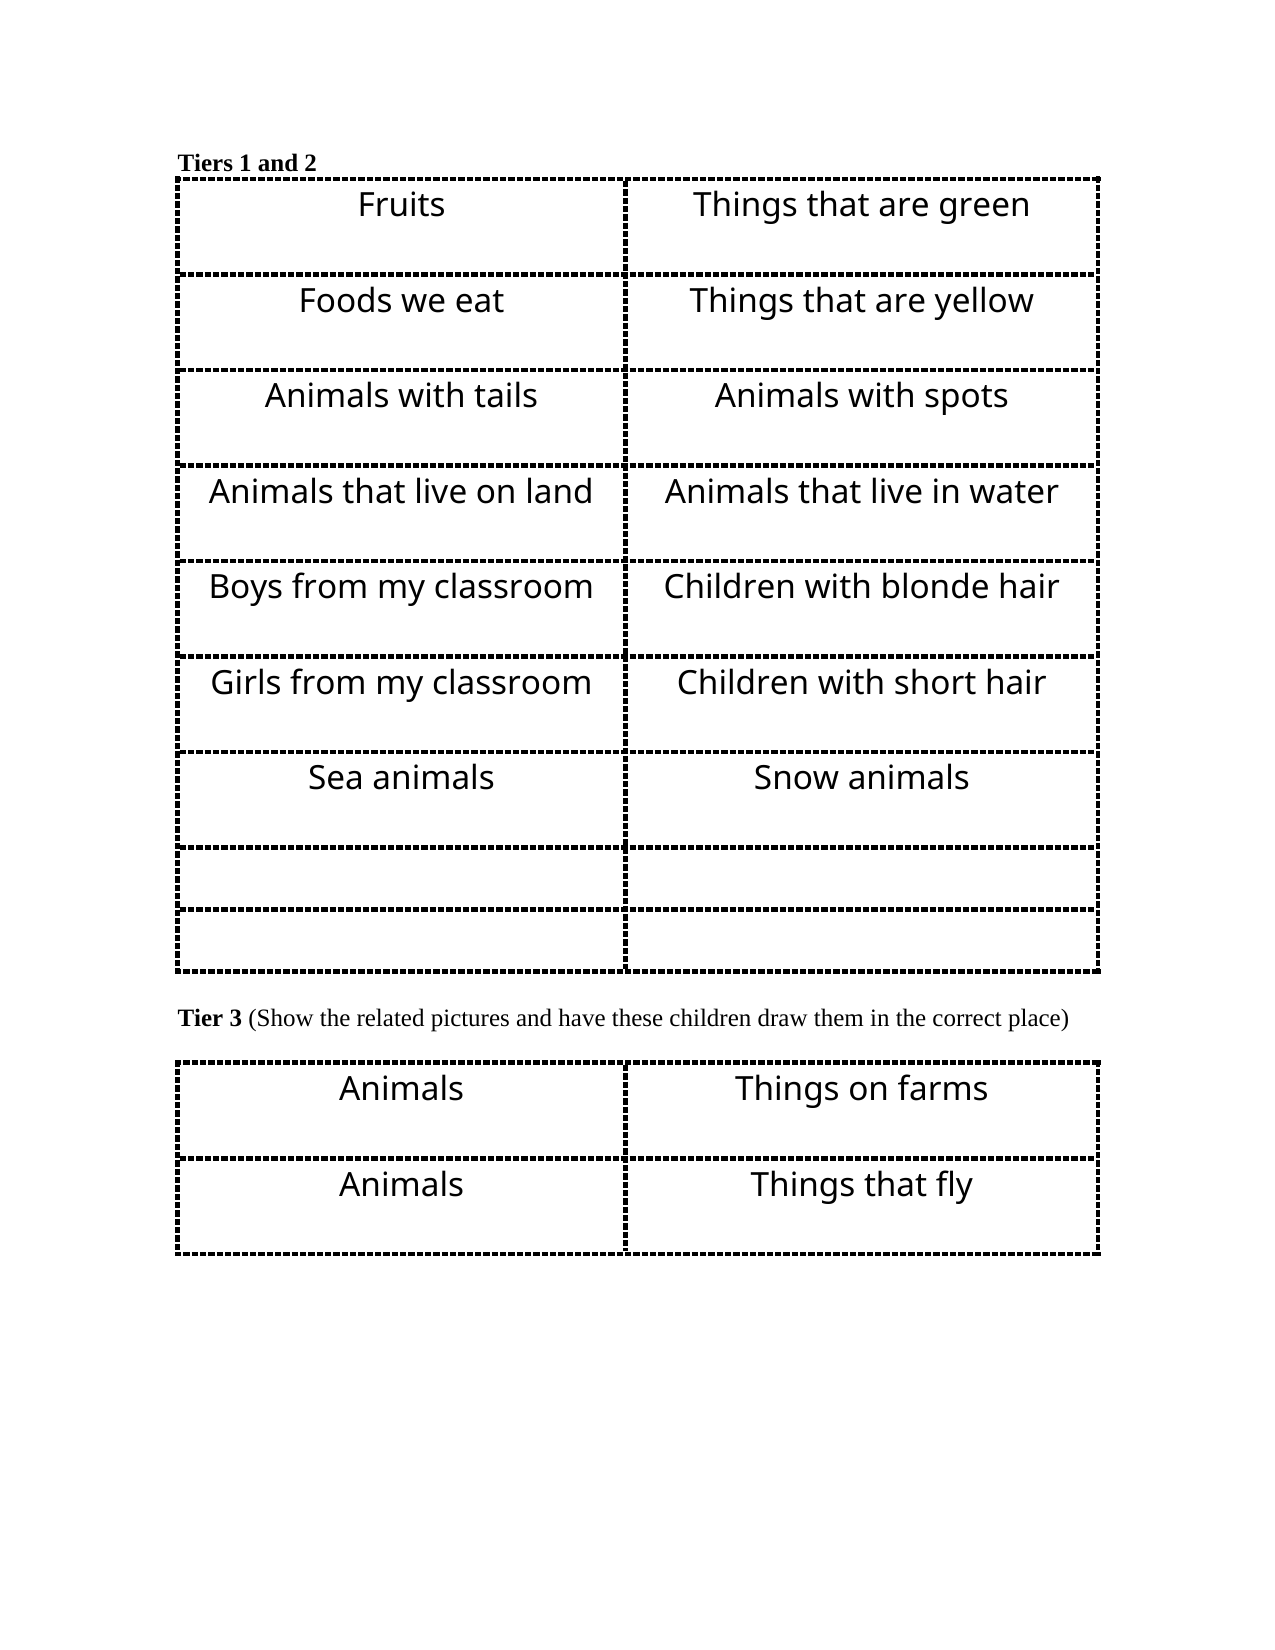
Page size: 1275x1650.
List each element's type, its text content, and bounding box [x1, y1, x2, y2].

table_cell Sea animals [177, 750, 625, 845]
table_header Things that are green [625, 176, 1098, 272]
table_cell [177, 845, 625, 907]
table_cell Animals with tails [177, 368, 625, 463]
table_cell Children with blonde hair [625, 559, 1098, 654]
table_cell [625, 907, 1098, 969]
table_header Fruits [177, 176, 625, 272]
table_cell Girls from my classroom [177, 654, 625, 749]
table_cell Animals [177, 1156, 625, 1251]
table_cell [177, 907, 625, 969]
table_cell Things that fly [625, 1156, 1098, 1251]
text Tiers 1 and 2 [177, 148, 1098, 176]
table_cell Animals that live on land [177, 463, 625, 558]
table_cell [625, 845, 1098, 907]
table_header Animals [177, 1060, 625, 1156]
table_cell Boys from my classroom [177, 559, 625, 654]
table_cell Animals with spots [625, 368, 1098, 463]
table_cell Things that are yellow [625, 272, 1098, 367]
table_cell Foods we eat [177, 272, 625, 367]
table_cell Children with short hair [625, 654, 1098, 749]
table_cell Animals that live in water [625, 463, 1098, 558]
table_header Things on farms [625, 1060, 1098, 1156]
table_cell Snow animals [625, 750, 1098, 845]
text Tier 3 (Show the related pictures and have these children draw them in the correct place) [177, 1003, 1098, 1032]
